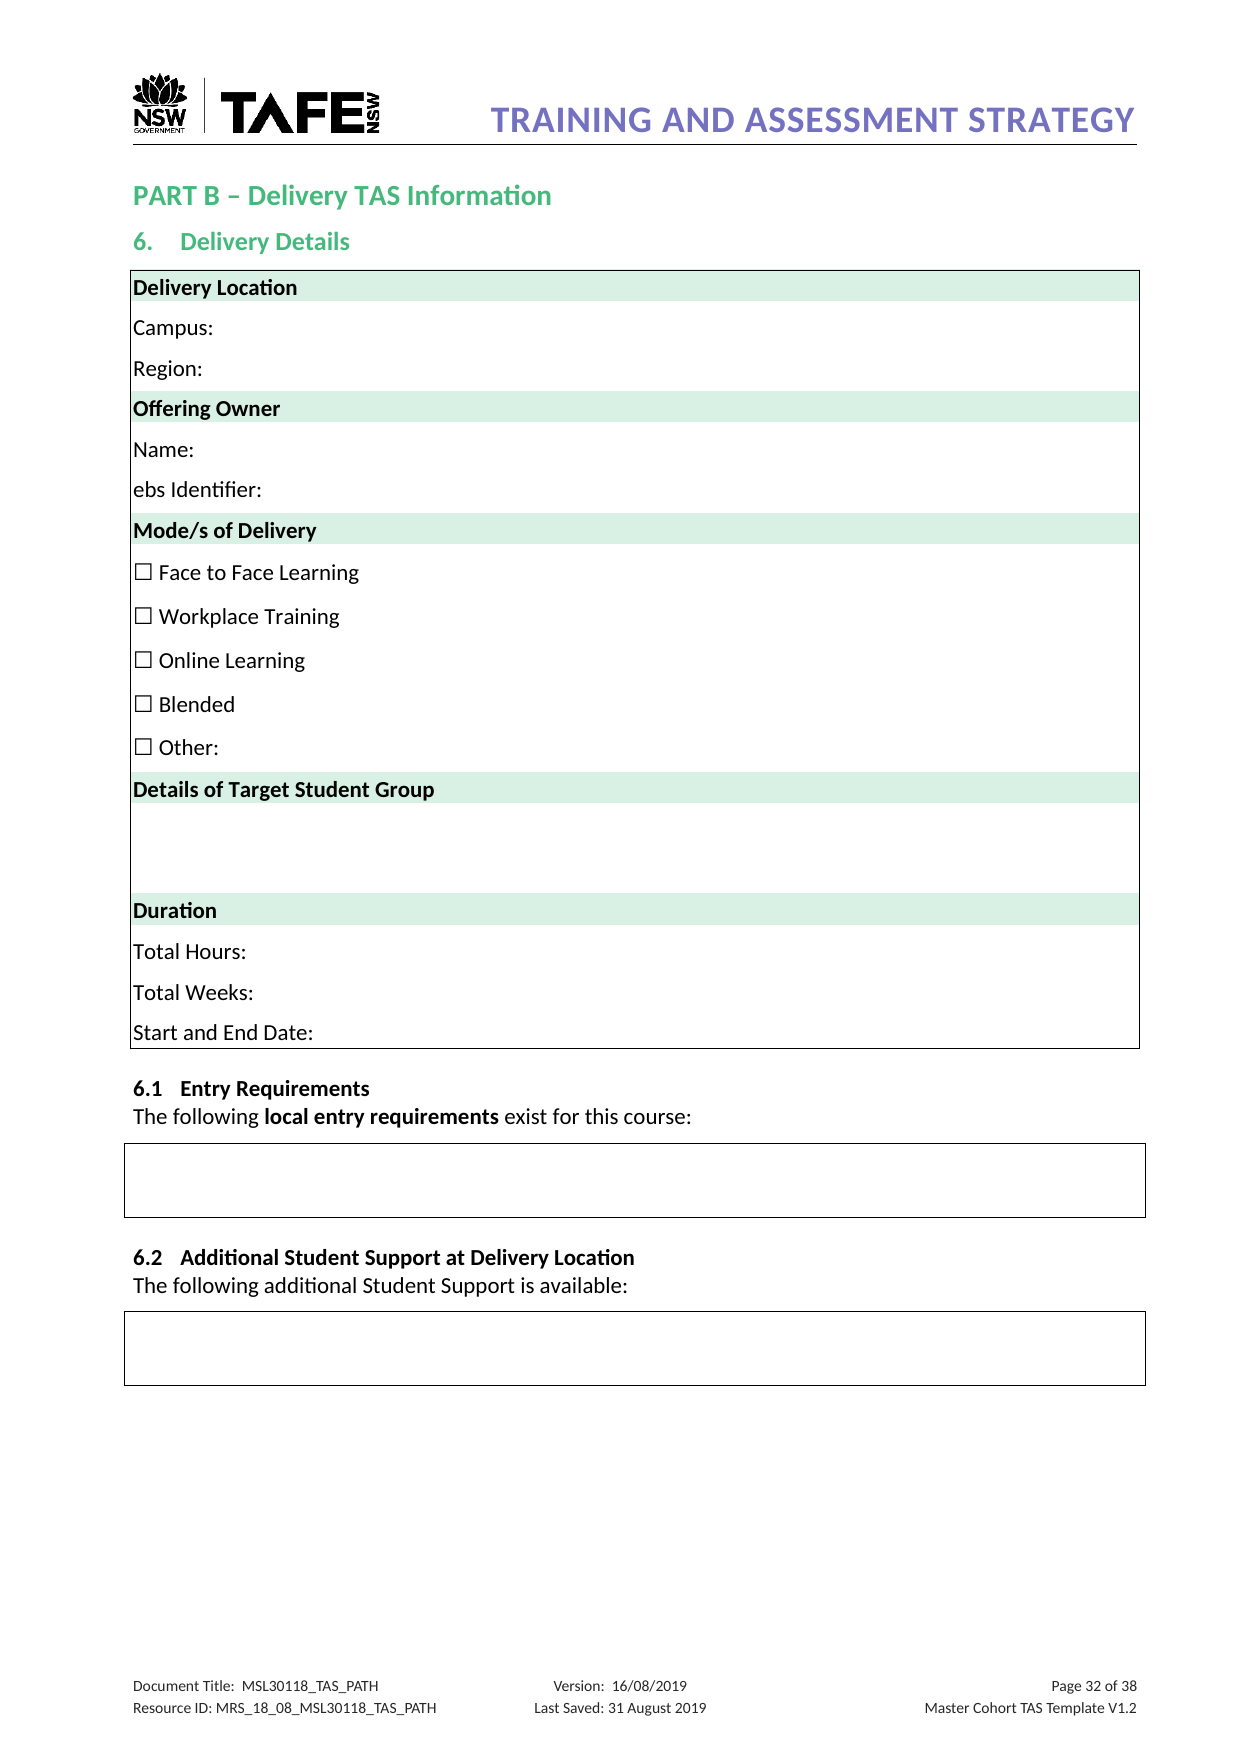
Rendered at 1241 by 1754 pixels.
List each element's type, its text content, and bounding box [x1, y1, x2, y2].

text Offering Owner [131, 391, 1139, 422]
text Total Weeks: [131, 974, 1139, 1006]
text ebs Identifier: [131, 472, 1139, 503]
text The following additional Student Support is available: [133, 1271, 1137, 1299]
subtitle PART B – Delivery TAS Information [133, 177, 1137, 213]
picture [132, 73, 380, 133]
text Face to Face Learning [131, 553, 1139, 588]
subtitle 6. Delivery Details [133, 225, 1137, 257]
text Mode/s of Delivery [131, 513, 1139, 544]
subtitle 6.2 Additional Student Support at Delivery Location [133, 1243, 1137, 1271]
text Online Learning [131, 641, 1139, 675]
text Duration [131, 893, 1139, 925]
text Blended [131, 684, 1139, 719]
subtitle 6.1 Entry Requirements [133, 1074, 1137, 1102]
text Name: [131, 432, 1139, 463]
text Start and End Date: [131, 1015, 1139, 1048]
text The following local entry requirements exist for this course: [133, 1102, 1137, 1130]
text Region: [131, 351, 1139, 382]
text Delivery Location [131, 271, 1139, 301]
text Details of Target Student Group [131, 772, 1139, 803]
text Other: [131, 728, 1139, 763]
text Campus: [131, 310, 1139, 341]
text Total Hours: [131, 934, 1139, 965]
text Workplace Training [131, 597, 1139, 631]
